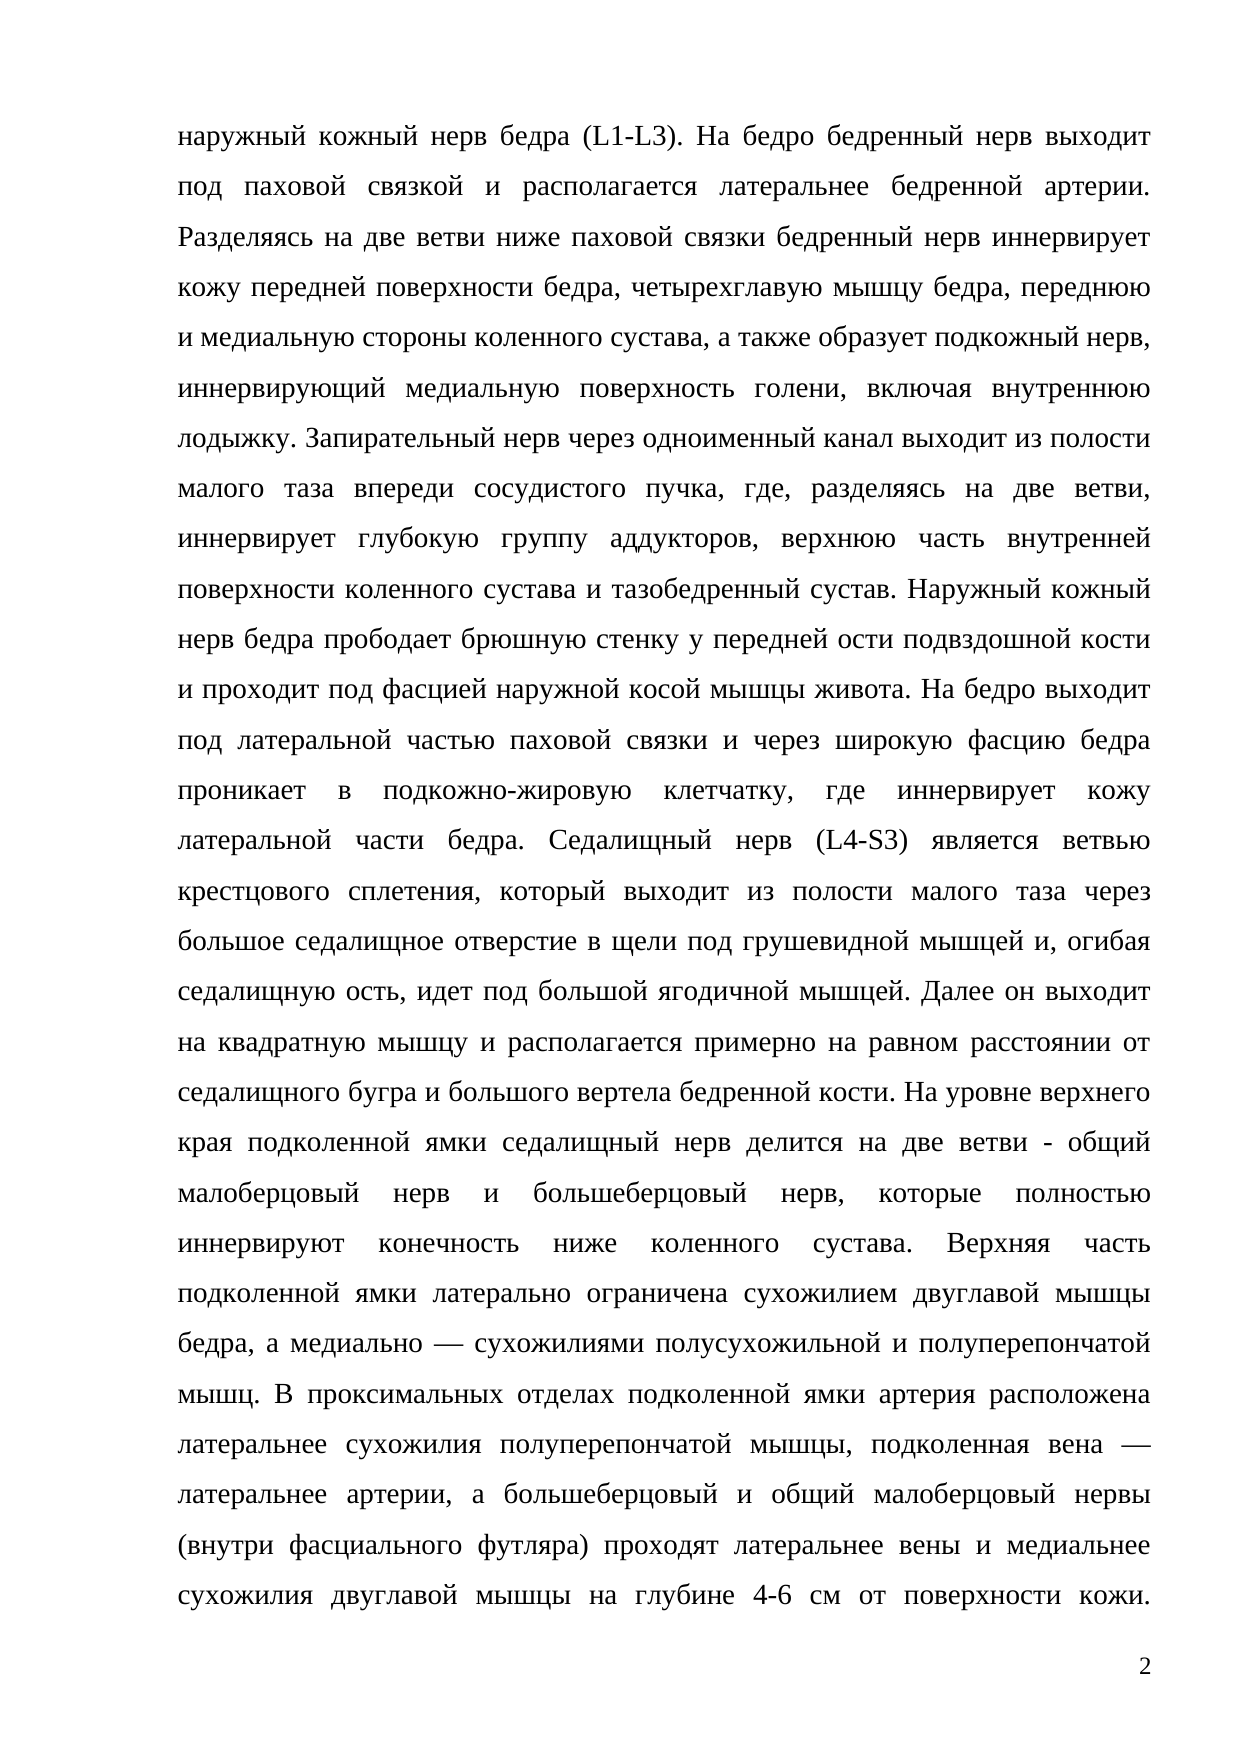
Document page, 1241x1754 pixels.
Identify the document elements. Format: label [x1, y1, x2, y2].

text [177, 118, 1152, 1611]
